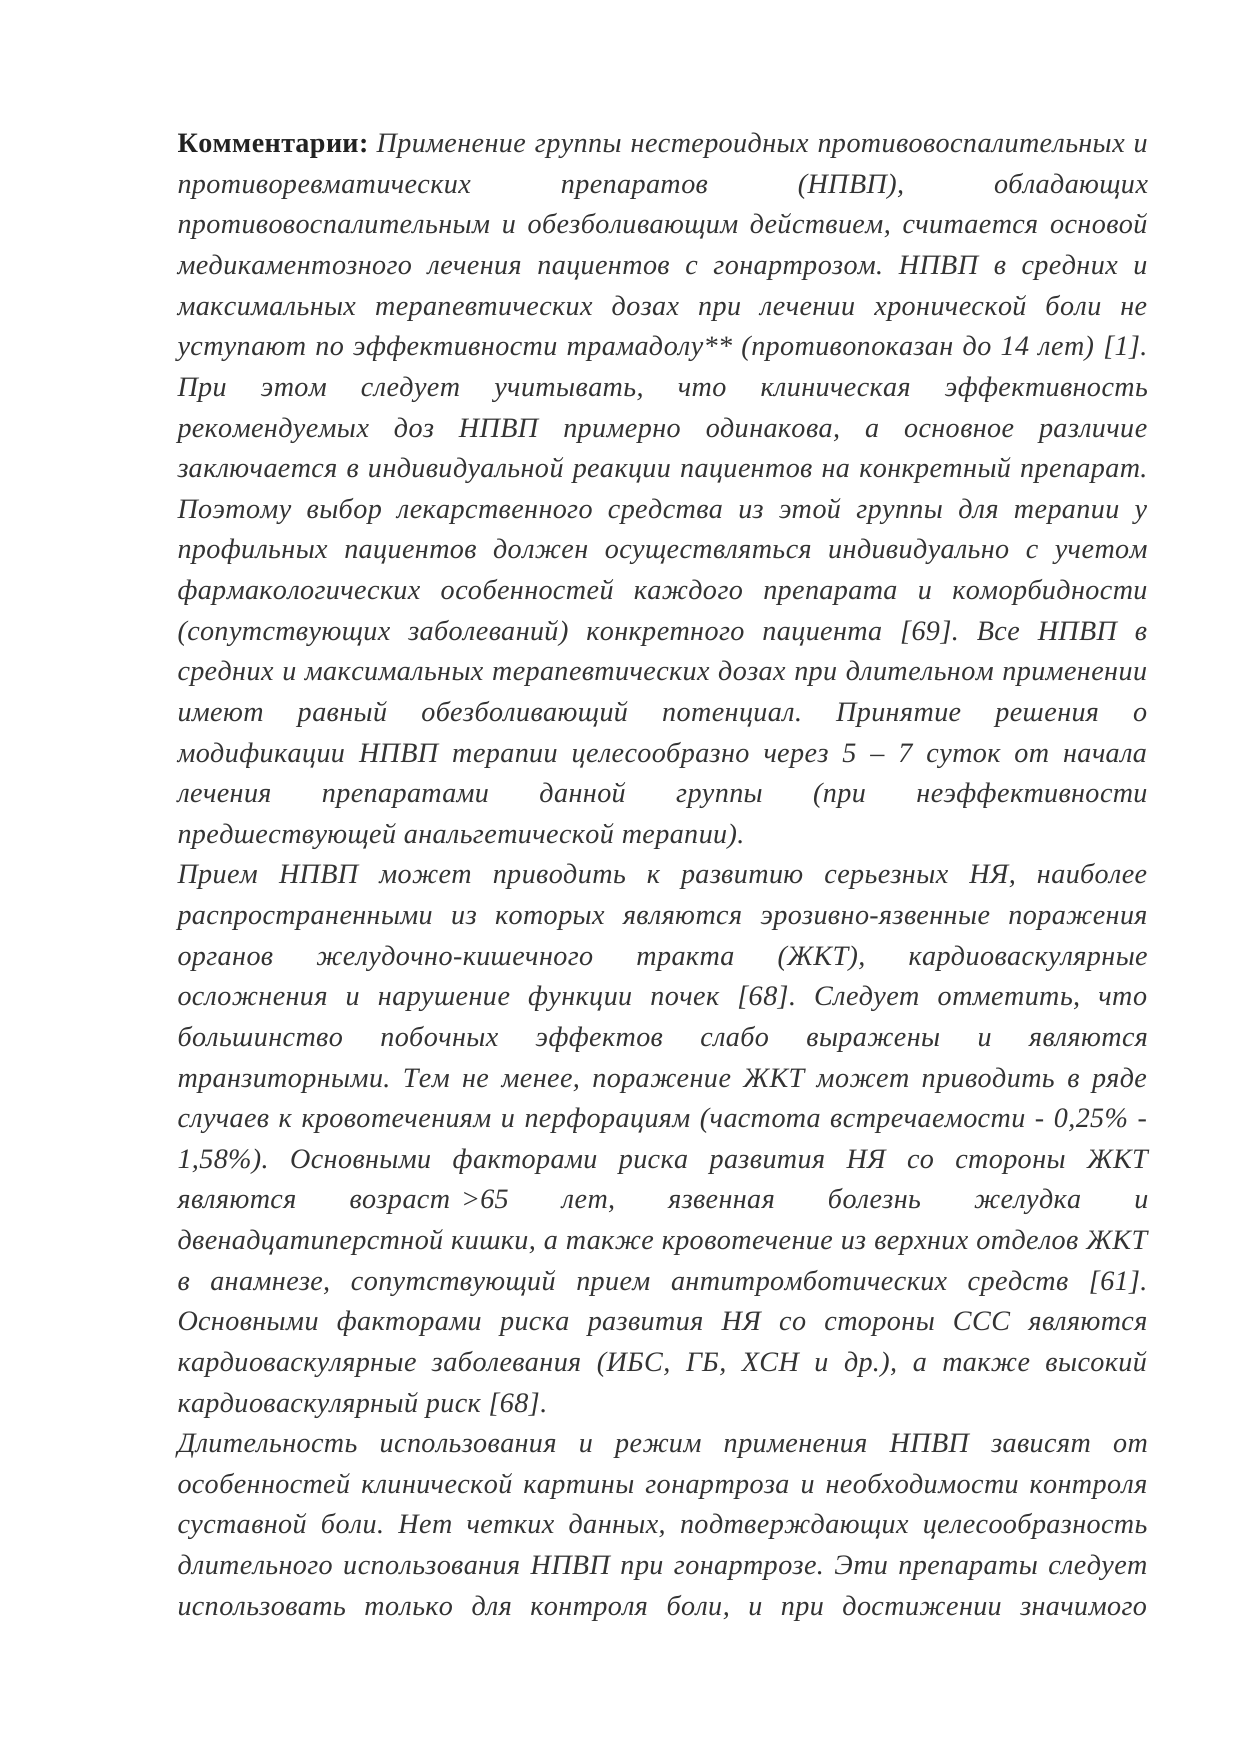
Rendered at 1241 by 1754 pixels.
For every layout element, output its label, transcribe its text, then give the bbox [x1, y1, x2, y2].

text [177, 1418, 1152, 1621]
text Прием НПВП может приводить к развитию серьезных НЯ, наиболее распространенными из которых являются эрозивно-язвенные поражения органов желудочно-кишечного тракта (ЖКТ), кардиоваскулярные осложнения и нарушение функции почек [68]. Следует отметить, что большинство побочных эффектов слабо выражены и являются транзиторными. Тем не менее, поражение ЖКТ может приводить в ряде случаев к кровотечениям и перфорациям (частота встречаемости - 0,25% - 1,58%). Основными факторами риска развития НЯ со стороны ЖКТ являются возраст >65 лет, язвенная болезнь желудка и двенадцатиперстной кишки, а также кровотечение из верхних отделов ЖКТ в анамнезе, сопутствующий прием антитромботических средств [61]. Основными факторами риска развития НЯ со стороны ССС являются кардиоваскулярные заболевания (ИБС, ГБ, ХСН и др.), а также высокий кардиоваскулярный риск [68]. [177, 849, 1152, 1418]
text Комментарии: Применение группы нестероидных противовоспалительных и противоревматических препаратов (НПВП), обладающих противовоспалительным и обезболивающим действием, считается основой медикаментозного лечения пациентов с гонартрозом. НПВП в средних и максимальных терапевтических дозах при лечении хронической боли не уступают по эффективности трамадолу** (противопоказан до 14 лет) [1]. При этом следует учитывать, что клиническая эффективность рекомендуемых доз НПВП примерно одинакова, а основное различие заключается в индивидуальной реакции пациентов на конкретный препарат. Поэтому выбор лекарственного средства из этой группы для терапии у профильных пациентов должен осуществляться индивидуально с учетом фармакологических особенностей каждого препарата и коморбидности (сопутствующих заболеваний) конкретного пациента [69]. Все НПВП в средних и максимальных терапевтических дозах при длительном применении имеют равный обезболивающий потенциал. Принятие решения о модификации НПВП терапии целесообразно через 5 – 7 суток от начала лечения препаратами данной группы (при неэффективности предшествующей анальгетической терапии). [177, 118, 1152, 849]
